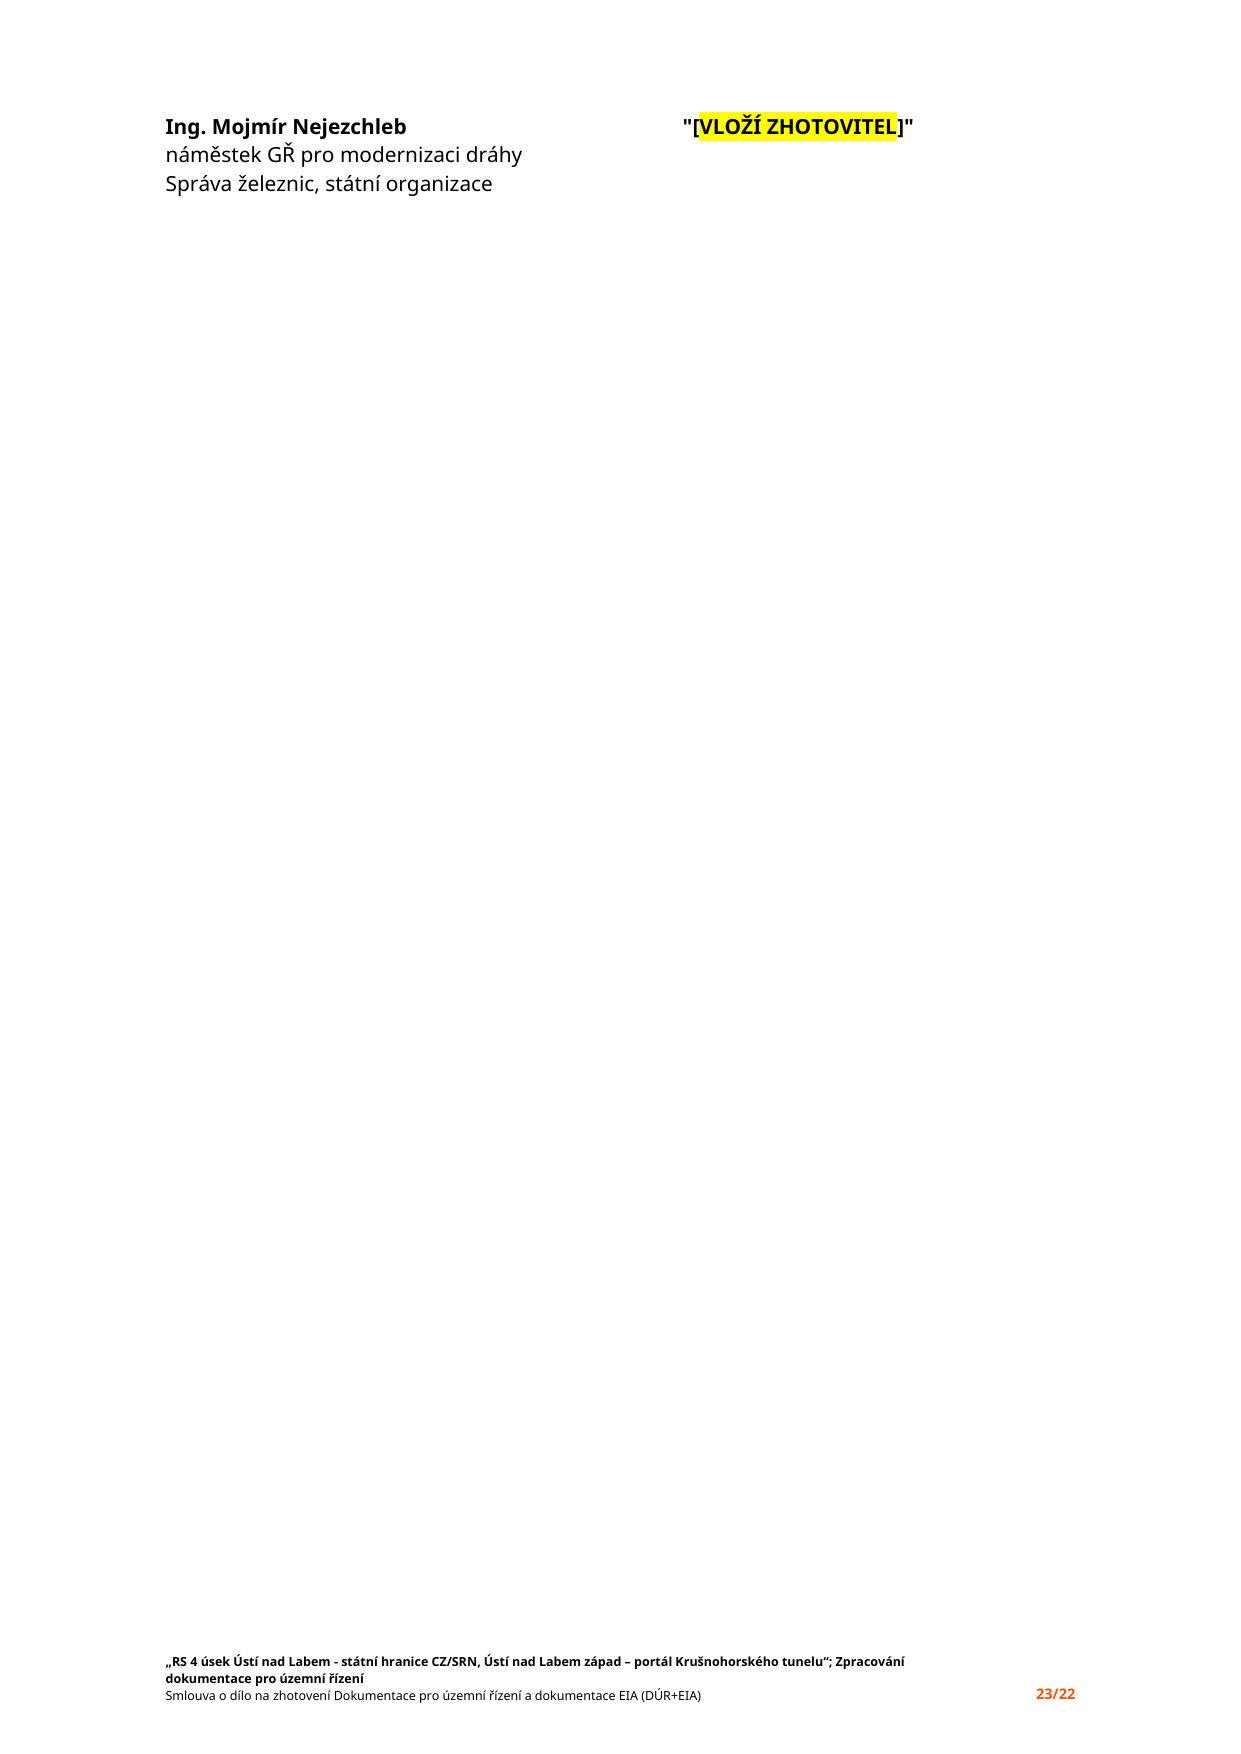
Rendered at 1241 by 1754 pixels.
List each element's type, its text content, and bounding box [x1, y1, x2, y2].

text Správa železnic, státní organizace [165, 169, 1075, 197]
text Ing. Mojmír Nejezchleb "[VLOŽÍ ZHOTOVITEL]" [897, 112, 1075, 141]
text náměstek GŘ pro modernizaci dráhy [165, 141, 1075, 169]
text Ing. Mojmír Nejezchleb "[VLOŽÍ ZHOTOVITEL]" [165, 112, 699, 141]
